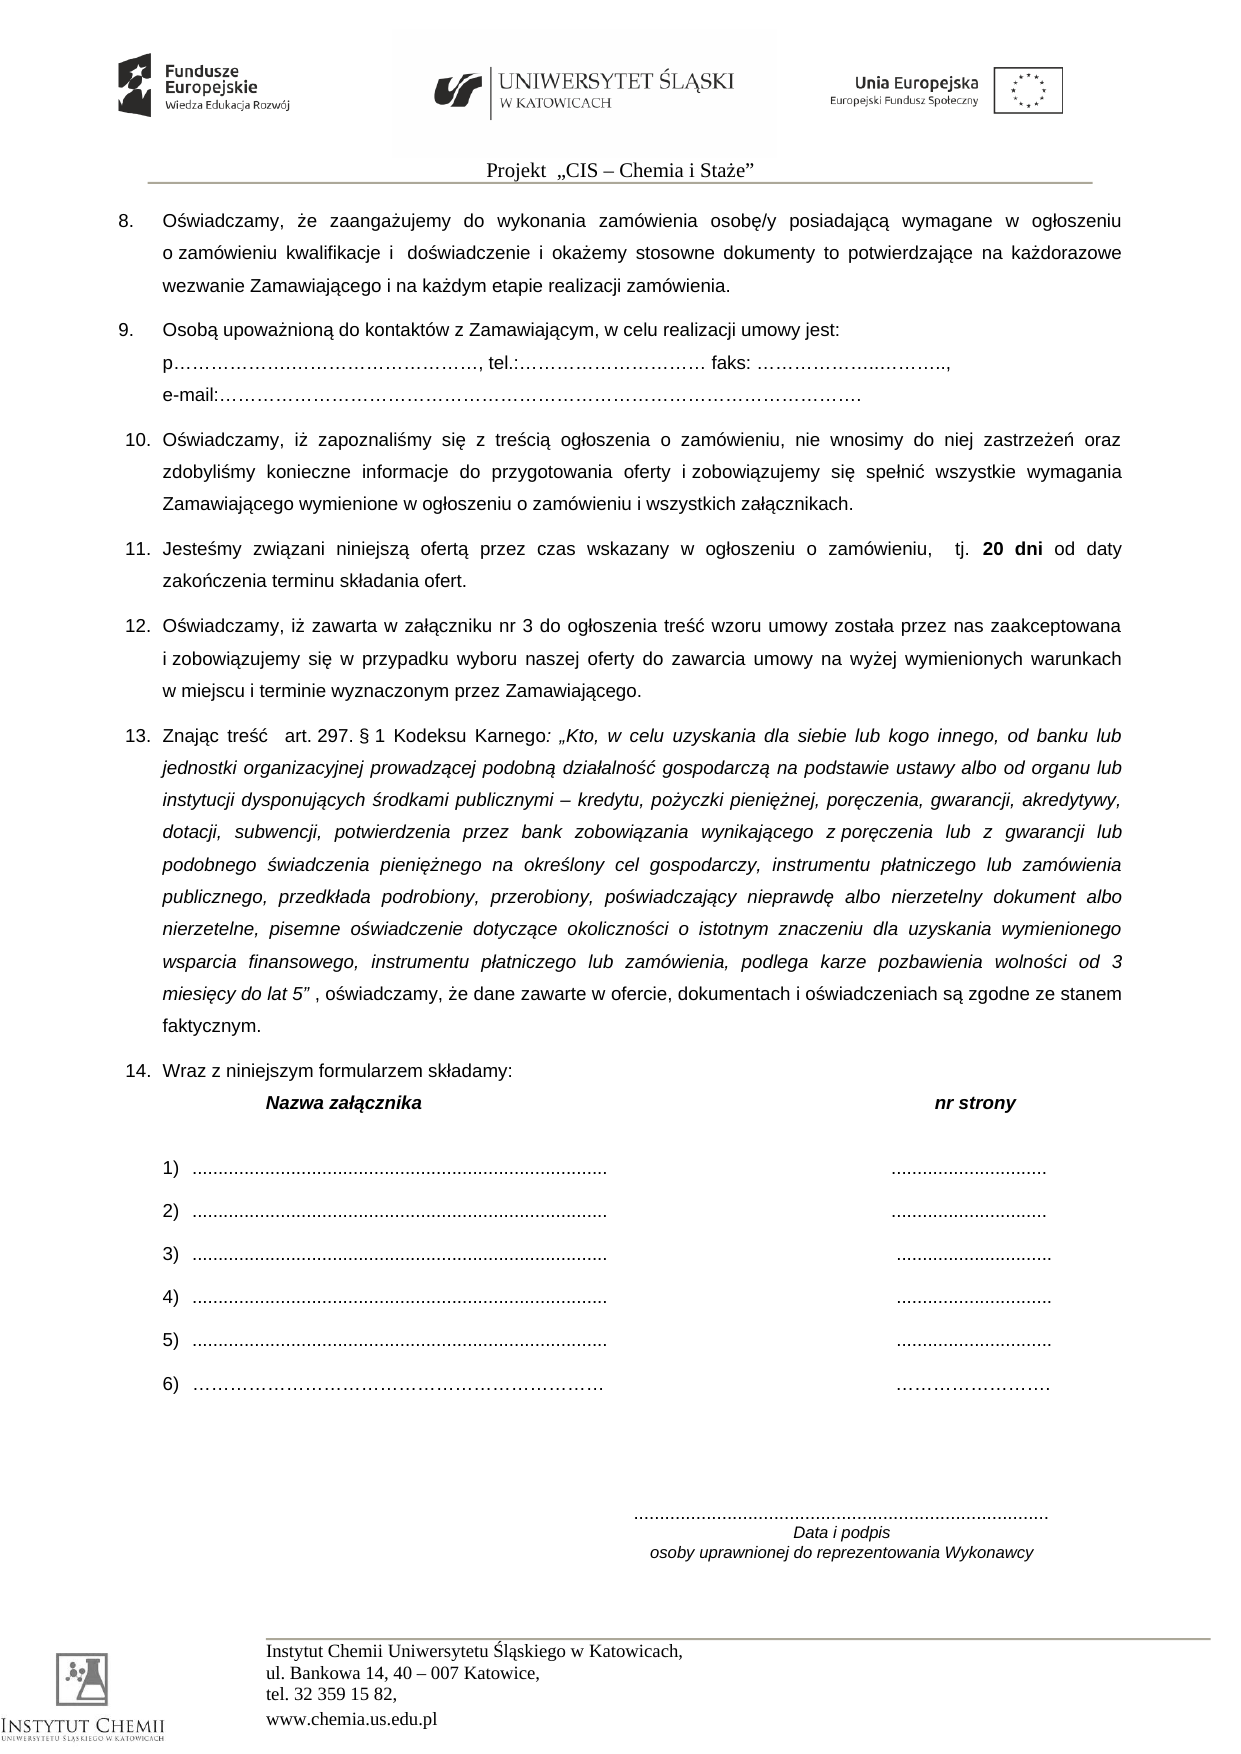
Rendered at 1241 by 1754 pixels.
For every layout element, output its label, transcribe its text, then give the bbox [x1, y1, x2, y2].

picture [1, 1653, 174, 1748]
picture [118, 29, 1063, 158]
list Osobą upoważnioną do kontaktów z Zamawiającym, w celu realizacji umowy jest: [118, 319, 1122, 341]
list ................................................................................ .............................. [162, 1157, 1122, 1178]
list ................................................................................ .............................. [162, 1329, 1122, 1351]
list Wraz z niniejszym formularzem składamy: [125, 1060, 1122, 1081]
list ................................................................................ .............................. [162, 1200, 1122, 1221]
list ………………………………………………………… ……………………. [162, 1372, 1122, 1394]
list ................................................................................ .............................. [162, 1286, 1122, 1308]
text Nazwa załącznika nr strony [192, 1092, 1122, 1114]
list Jesteśmy związani niniejszą ofertą przez czas wskazany w ogłoszeniu o zamówieniu, tj. 20 dni od daty zakończenia terminu składania ofert. [125, 538, 1122, 592]
text ................................................................................ [561, 1502, 1122, 1523]
list Oświadczamy, iż zapoznaliśmy się z treścią ogłoszenia o zamówieniu, nie wnosimy do niej zastrzeżeń oraz zdobyliśmy konieczne informacje do przygotowania oferty i zobowiązujemy się spełnić wszystkie wymagania Zamawiającego wymienione w ogłoszeniu o zamówieniu i wszystkich załącznikach. [125, 428, 1122, 515]
list Znając treść art. 297. § 1 Kodeksu Karnego: „Kto, w celu uzyskania dla siebie lub kogo innego, od banku lub jednostki organizacyjnej prowadzącej podobną działalność gospodarczą na podstawie ustawy albo od organu lub instytucji dysponujących środkami publicznymi – kredytu, pożyczki pieniężnej, poręczenia, gwarancji, akredytywy, dotacji, subwencji, potwierdzenia przez bank zobowiązania wynikającego z poręczenia lub z gwarancji lub podobnego świadczenia pieniężnego na określony cel gospodarczy, instrumentu płatniczego lub zamówienia publicznego, przedkłada podrobiony, przerobiony, poświadczający nieprawdę albo nierzetelny dokument albo nierzetelne, pisemne oświadczenie dotyczące okoliczności o istotnym znaczeniu dla uzyskania wymienionego wsparcia finansowego, instrumentu płatniczego lub zamówienia, podlega karze pozbawienia wolności od 3 miesięcy do lat 5” , oświadczamy, że dane zawarte w ofercie, dokumentach i oświadczeniach są zgodne ze stanem faktycznym. [125, 724, 1122, 1037]
list Oświadczamy, iż zawarta w załączniku nr 3 do ogłoszenia treść wzoru umowy została przez nas zaakceptowana i zobowiązujemy się w przypadku wyboru naszej oferty do zawarcia umowy na wyżej wymienionych warunkach w miejscu i terminie wyznaczonym przez Zamawiającego. [125, 615, 1122, 701]
text p……………….…………………………, tel.:………………………… faks: ………………..……….., [162, 351, 1122, 373]
text osoby uprawnionej do reprezentowania Wykonawcy [561, 1542, 1122, 1562]
text e-mail:…………………………………………………………………………………………. [162, 384, 1122, 405]
text Data i podpis [561, 1523, 1122, 1542]
list Oświadczamy, że zaangażujemy do wykonania zamówienia osobę/y posiadającą wymagane w ogłoszeniu o zamówieniu kwalifikacje i doświadczenie i okażemy stosowne dokumenty to potwierdzające na każdorazowe wezwanie Zamawiającego i na każdym etapie realizacji zamówienia. [118, 210, 1122, 296]
list ................................................................................ .............................. [162, 1243, 1122, 1264]
